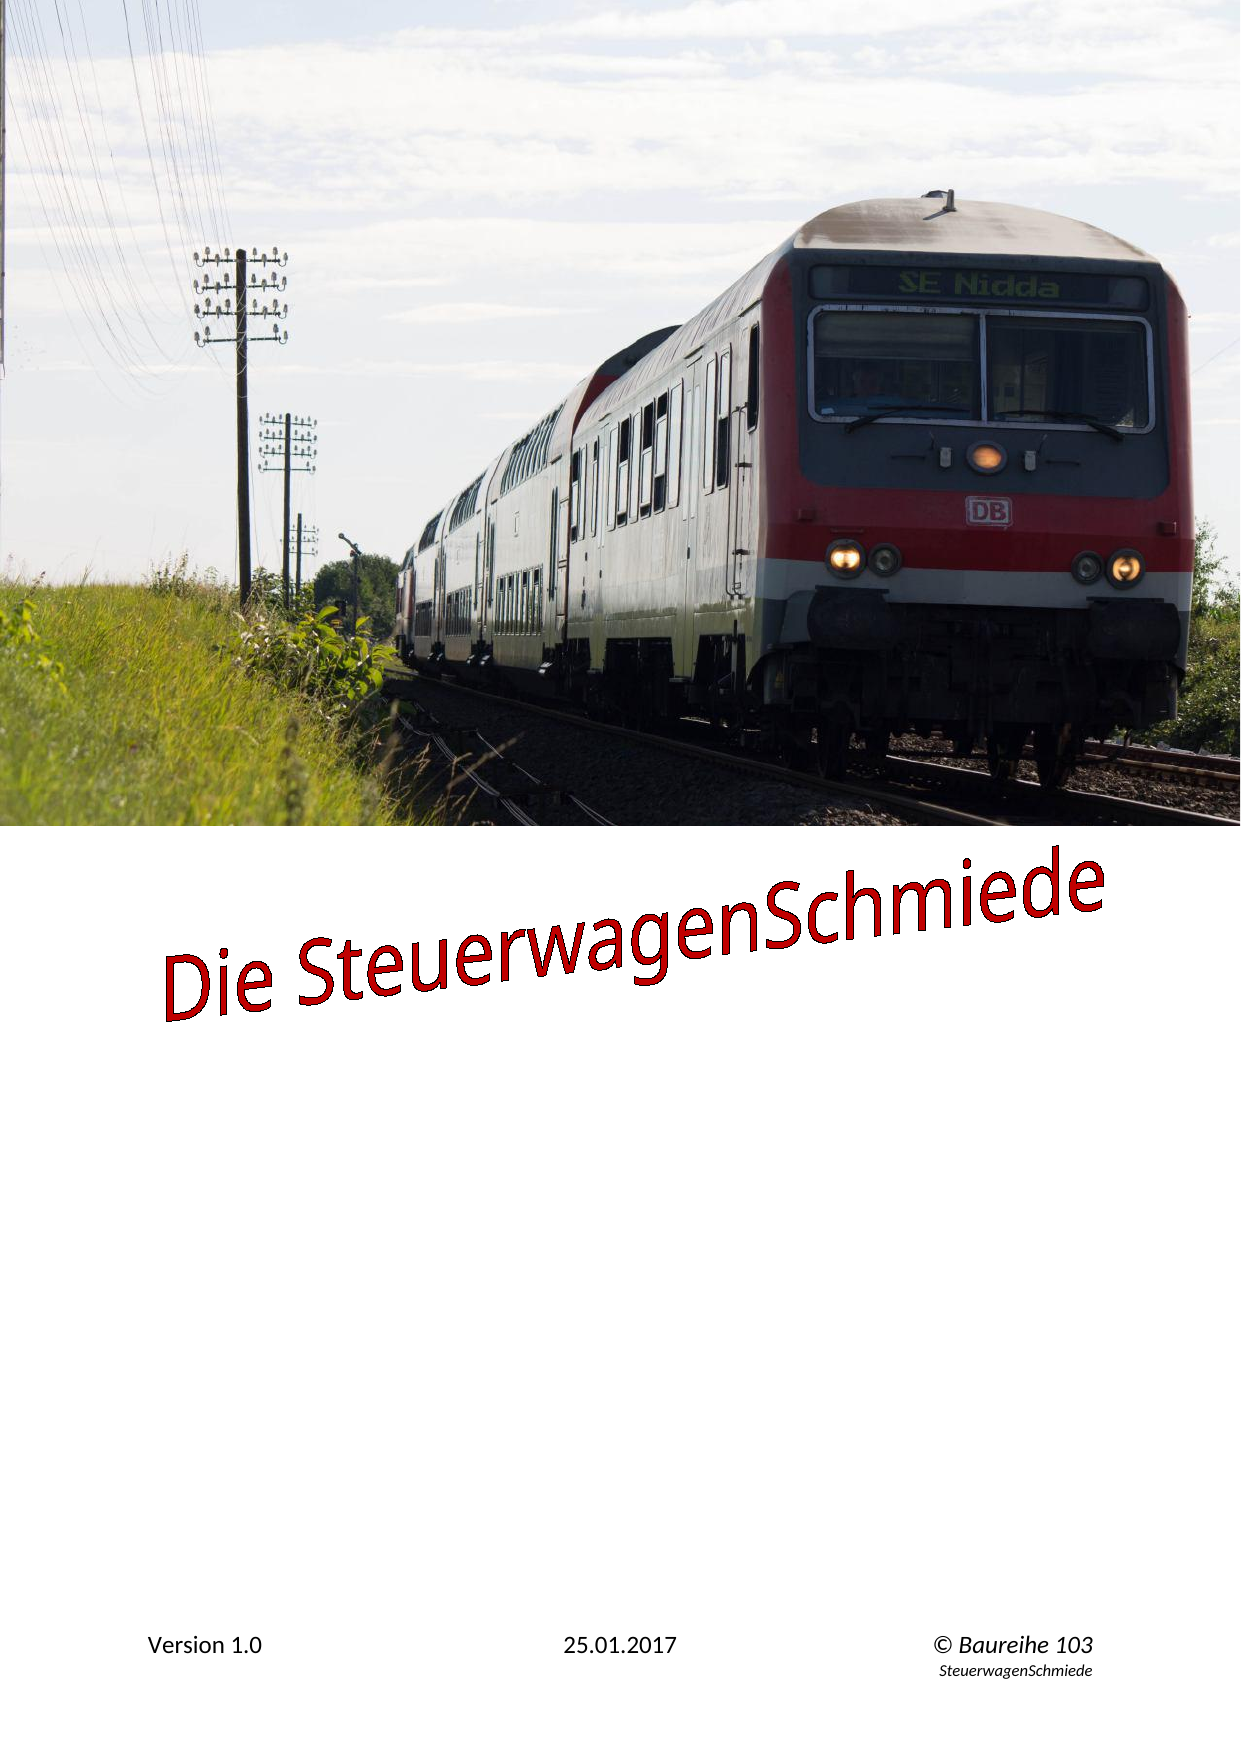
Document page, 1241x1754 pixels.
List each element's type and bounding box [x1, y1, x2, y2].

picture [0, 0, 1241, 825]
